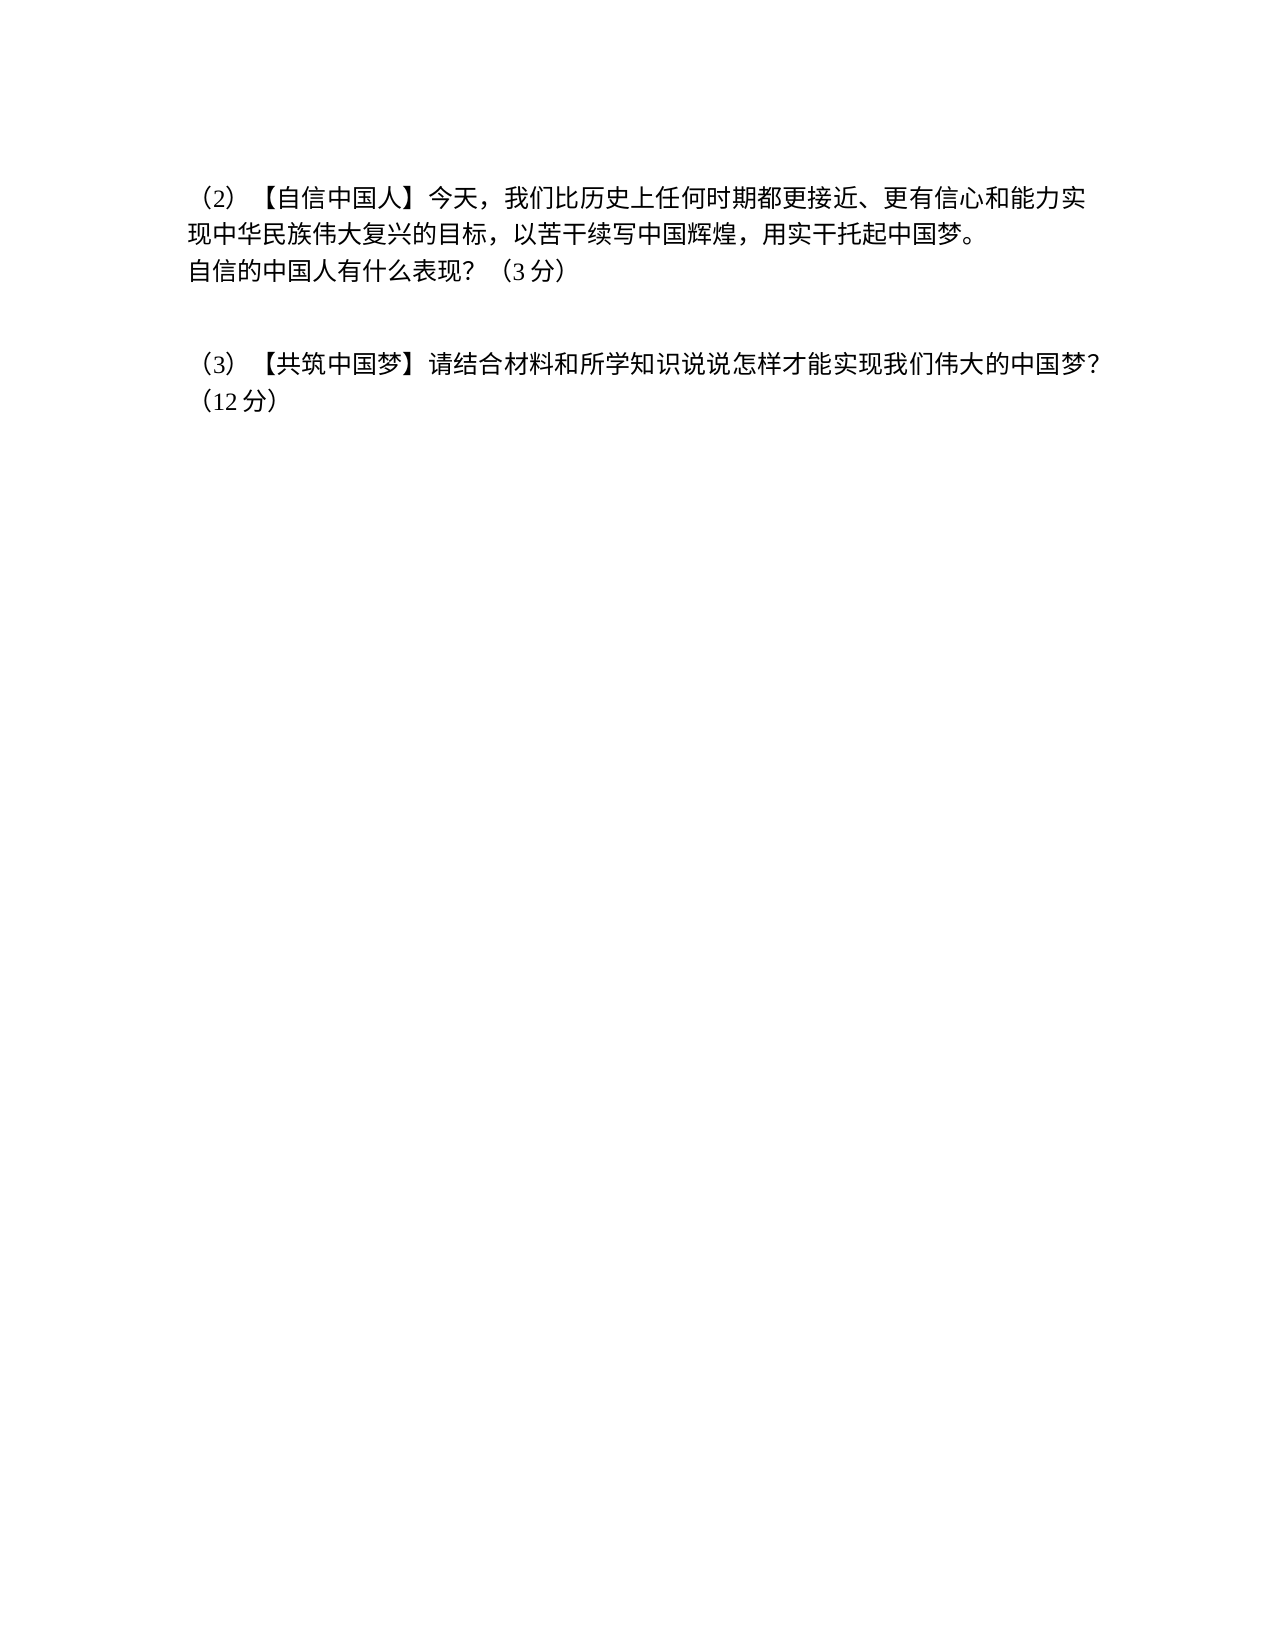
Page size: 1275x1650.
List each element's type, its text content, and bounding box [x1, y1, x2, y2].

text （3）【共筑中国梦】请结合材料和所学知识说说怎样才能实现我们伟大的中国梦？（12分） [187, 345, 1087, 417]
text 自信的中国人有什么表现？（3分） [187, 251, 1087, 287]
text （2）【自信中国人】今天，我们比历史上任何时期都更接近、更有信心和能力实现中华民族伟大复兴的目标，以苦干续写中国辉煌，用实干托起中国梦。 [187, 179, 1087, 251]
